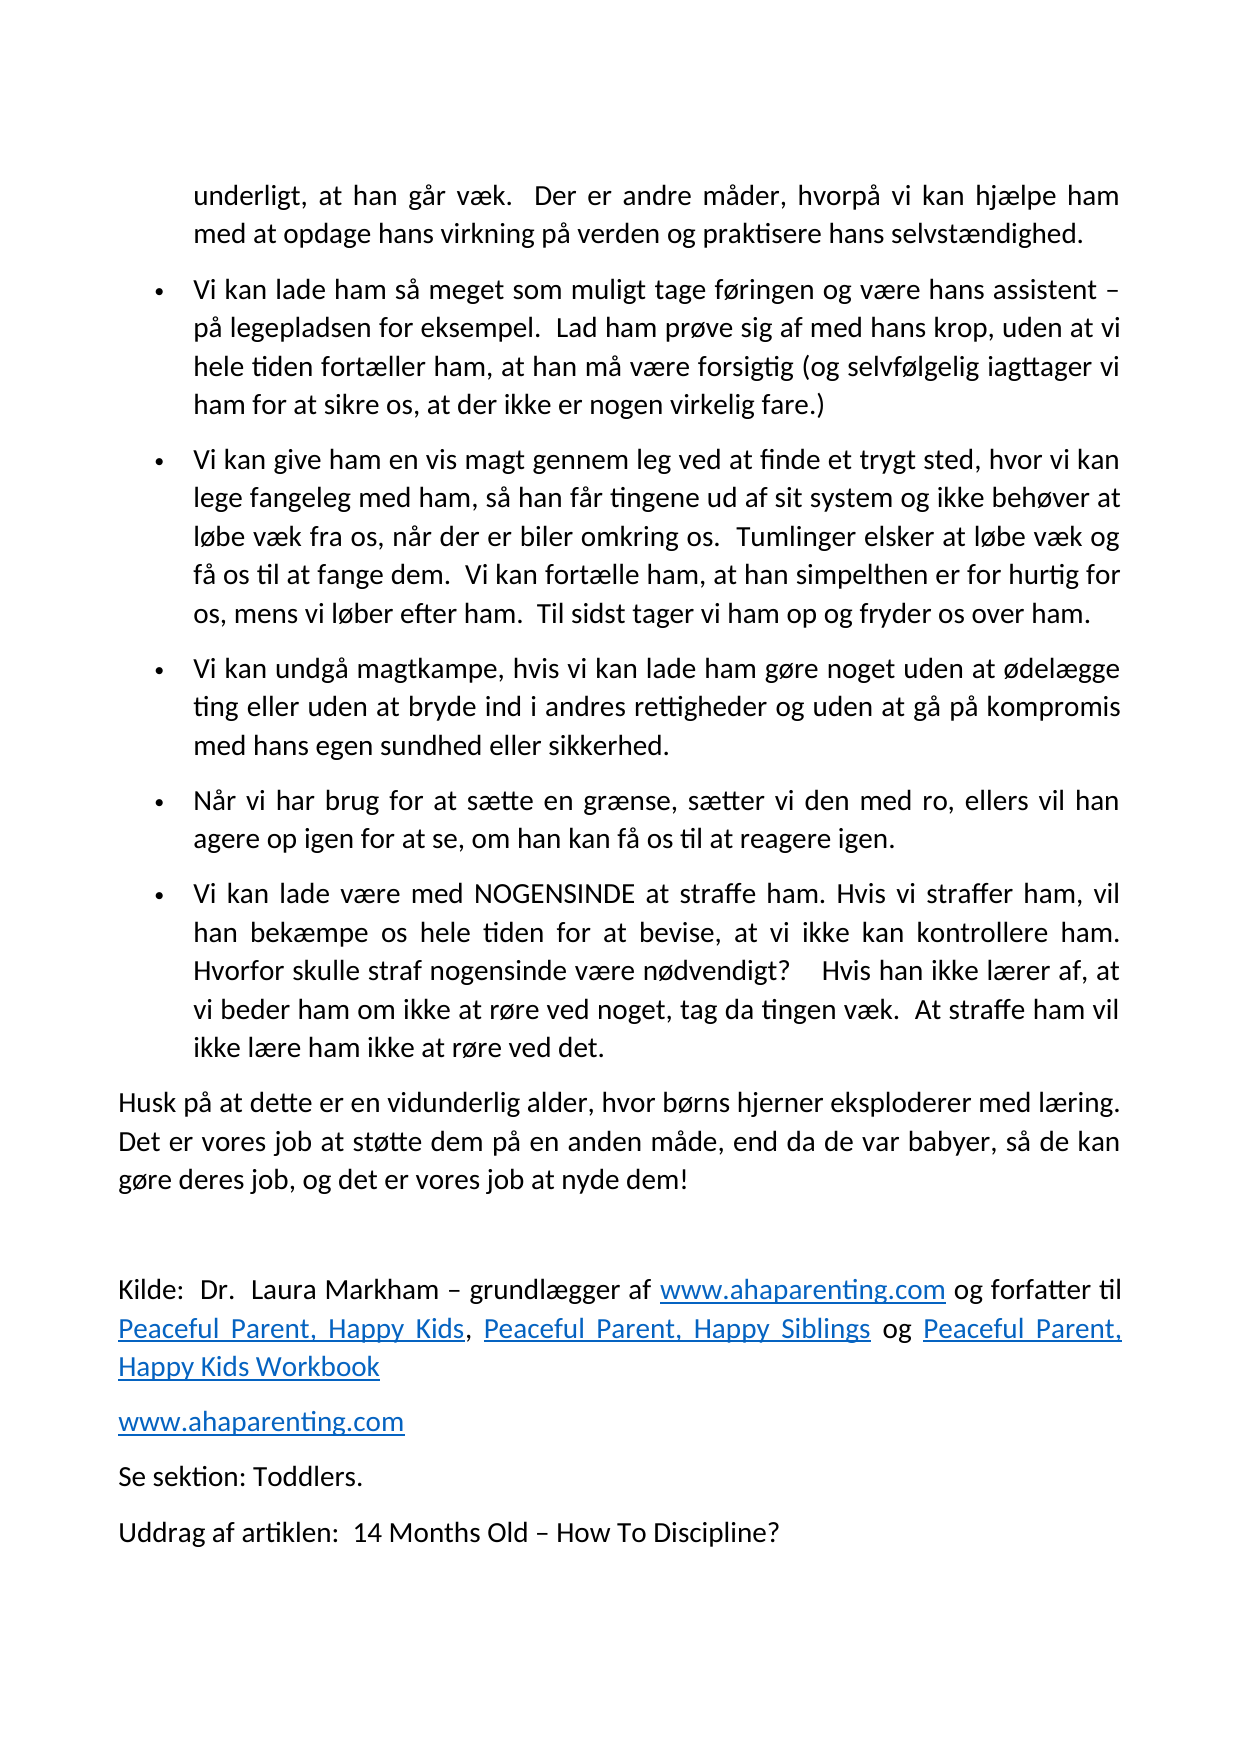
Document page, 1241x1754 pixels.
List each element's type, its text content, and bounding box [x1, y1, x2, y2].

text Uddrag af artiklen: 14 Months Old – How To Discipline? [118, 1514, 1122, 1549]
text Se sektion: Toddlers. [118, 1458, 1122, 1494]
list Vi kan lade ham så meget som muligt tage føringen og være hans assistent – på legepladsen for eksempel. Lad ham prøve sig af med hans krop, uden at vi hele tiden fortæller ham, at han må være forsigtig (og selvfølgelig iagttager vi ham for at sikre os, at der ikke er nogen virkelig fare.) [156, 271, 1122, 422]
list Vi kan lade være med NOGENSINDE at straffe ham. Hvis vi straffer ham, vil han bekæmpe os hele tiden for at bevise, at vi ikke kan kontrollere ham. Hvorfor skulle straf nogensinde være nødvendigt? Hvis han ikke lærer af, at vi beder ham om ikke at røre ved noget, tag da tingen væk. At straffe ham vil ikke lære ham ikke at røre ved det. [156, 876, 1122, 1065]
text www.ahaparenting.com [118, 1403, 1122, 1439]
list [156, 177, 1122, 251]
list Vi kan give ham en vis magt gennem leg ved at finde et trygt sted, hvor vi kan lege fangeleg med ham, så han får tingene ud af sit system og ikke behøver at løbe væk fra os, når der er biler omkring os. Tumlinger elsker at løbe væk og få os til at fange dem. Vi kan fortælle ham, at han simpelthen er for hurtig for os, mens vi løber efter ham. Til sidst tager vi ham op og fryder os over ham. [156, 441, 1122, 631]
text Husk på at dette er en vidunderlig alder, hvor børns hjerner eksploderer med læring. Det er vores job at støtte dem på en anden måde, end da de var babyer, så de kan gøre deres job, og det er vores job at nyde dem! [118, 1084, 1122, 1197]
list Vi kan undgå magtkampe, hvis vi kan lade ham gøre noget uden at ødelægge ting eller uden at bryde ind i andres rettigheder og uden at gå på kompromis med hans egen sundhed eller sikkerhed. [156, 650, 1122, 762]
text Kilde: Dr. Laura Markham – grundlægger af www.ahaparenting.com og forfatter til Peaceful Parent, Happy Kids, Peaceful Parent, Happy Siblings og Peaceful Parent, Happy Kids Workbook [118, 1271, 1122, 1384]
list Når vi har brug for at sætte en grænse, sætter vi den med ro, ellers vil han agere op igen for at se, om han kan få os til at reagere igen. [156, 782, 1122, 856]
